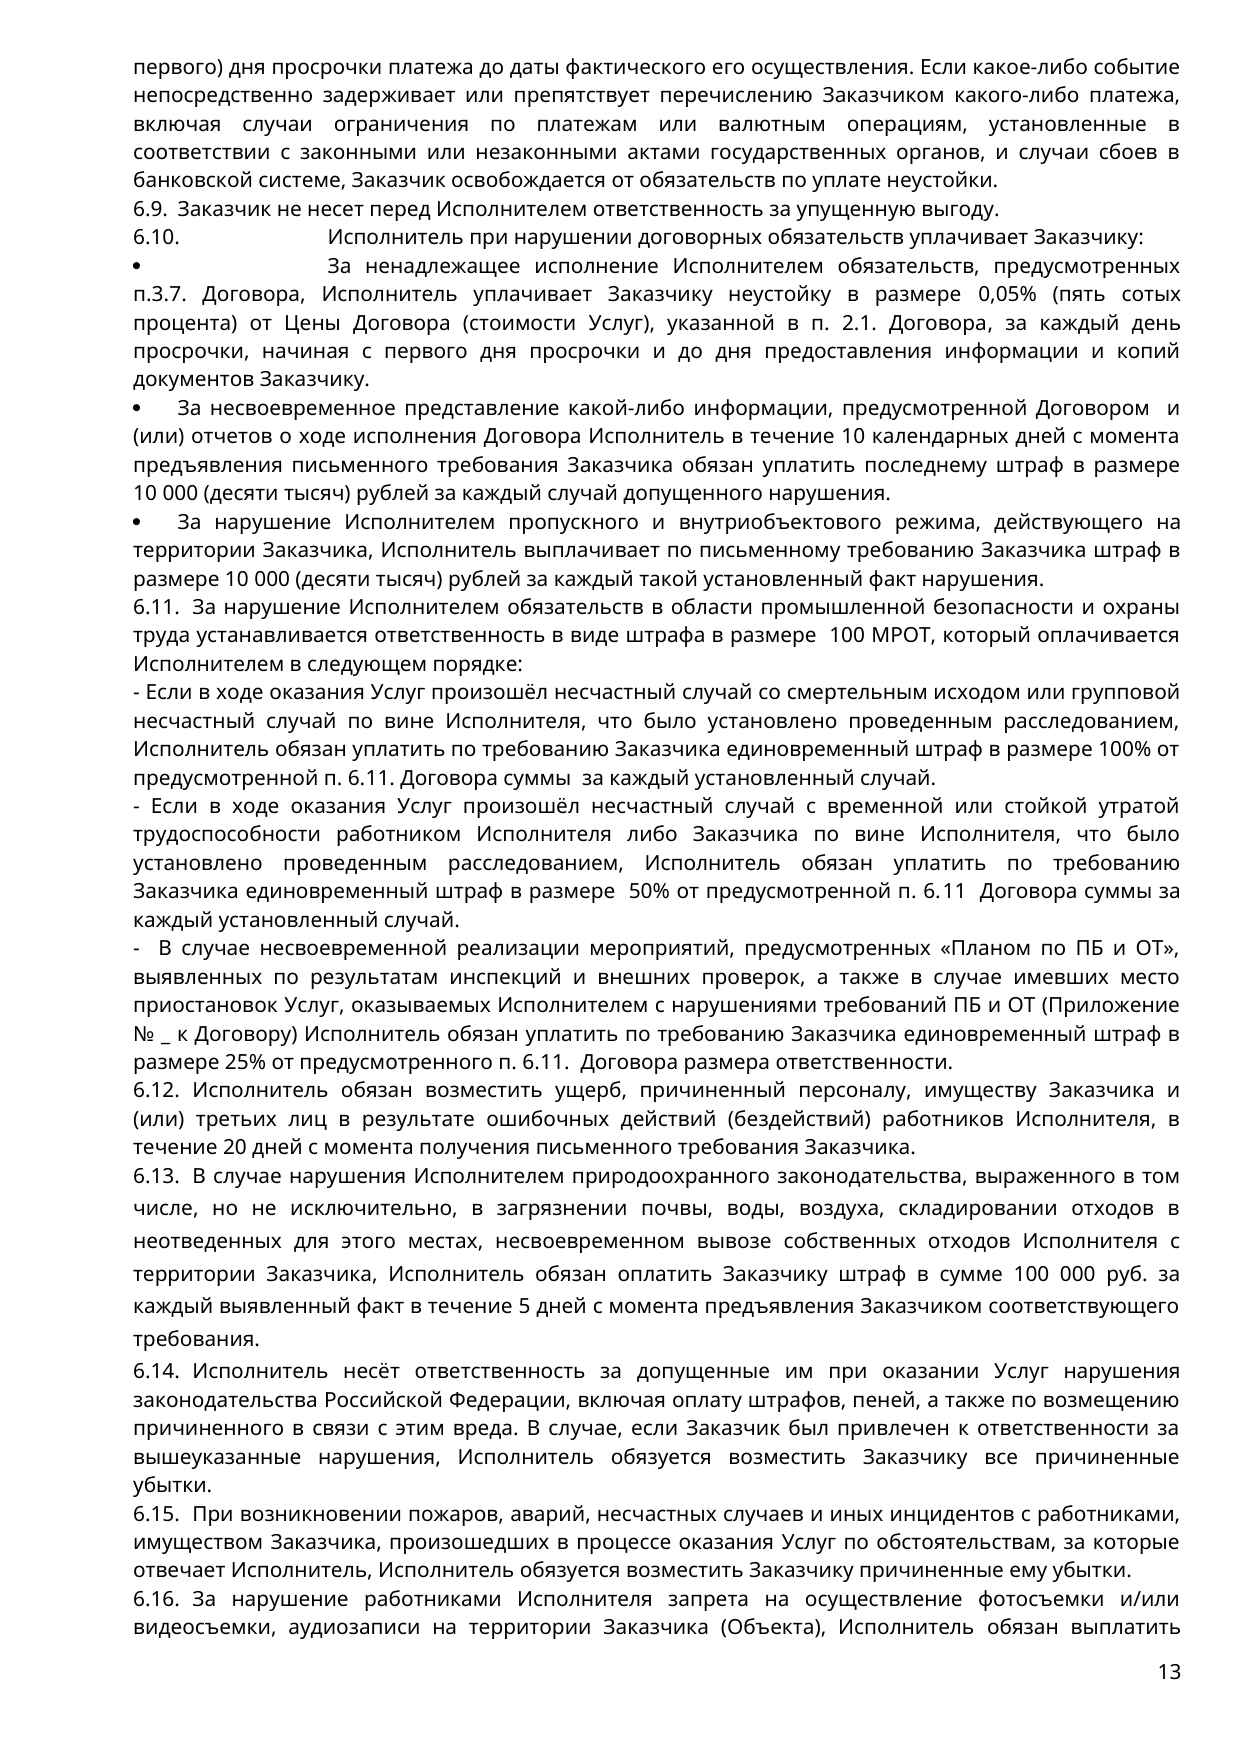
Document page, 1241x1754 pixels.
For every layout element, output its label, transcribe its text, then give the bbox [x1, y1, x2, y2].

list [133, 52, 1181, 194]
text - Если в ходе оказания Услуг произошёл несчастный случай со смертельным исходом или групповой несчастный случай по вине Исполнителя, что было установлено проведенным расследованием, Исполнитель обязан уплатить по требованию Заказчика единовременный штраф в размере 100% от предусмотренной п. 6.11. Договора суммы за каждый установленный случай. [133, 677, 1181, 791]
list Исполнитель при нарушении договорных обязательств уплачивает Заказчику: [133, 222, 1181, 251]
text - В случае несвоевременной реализации мероприятий, предусмотренных «Планом по ПБ и ОТ», выявленных по результатам инспекций и внешних проверок, а также в случае имевших место приостановок Услуг, оказываемых Исполнителем с нарушениями требований ПБ и ОТ (Приложение № _ к Договору) Исполнитель обязан уплатить по требованию Заказчика единовременный штраф в размере 25% от предусмотренного п. 6.11. Договора размера ответственности. [133, 933, 1181, 1076]
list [133, 1584, 1181, 1641]
list За нарушение Исполнителем пропускного и внутриобъектового режима, действующего на территории Заказчика, Исполнитель выплачивает по письменному требованию Заказчика штраф в размере 10 000 (десяти тысяч) рублей за каждый такой установленный факт нарушения. [133, 507, 1181, 592]
list За несвоевременное представление какой-либо информации, предусмотренной Договором и (или) отчетов о ходе исполнения Договора Исполнитель в течение 10 календарных дней с момента предъявления письменного требования Заказчика обязан уплатить последнему штраф в размере 10 000 (десяти тысяч) рублей за каждый случай допущенного нарушения. [133, 393, 1181, 507]
list При возникновении пожаров, аварий, несчастных случаев и иных инцидентов с работниками, имуществом Заказчика, произошедших в процессе оказания Услуг по обстоятельствам, за которые отвечает Исполнитель, Исполнитель обязуется возместить Заказчику причиненные ему убытки. [133, 1499, 1181, 1584]
list Исполнитель обязан возместить ущерб, причиненный персоналу, имуществу Заказчика и (или) третьих лиц в результате ошибочных действий (бездействий) работников Исполнителя, в течение 20 дней с момента получения письменного требования Заказчика. [133, 1076, 1181, 1161]
text - Если в ходе оказания Услуг произошёл несчастный случай с временной или стойкой утратой трудоспособности работником Исполнителя либо Заказчика по вине Исполнителя, что было установлено проведенным расследованием, Исполнитель обязан уплатить по требованию Заказчика единовременный штраф в размере 50% от предусмотренной п. 6.11 Договора суммы за каждый установленный случай. [133, 791, 1181, 933]
list Исполнитель несёт ответственность за допущенные им при оказании Услуг нарушения законодательства Российской Федерации, включая оплату штрафов, пеней, а также по возмещению причиненного в связи с этим вреда. В случае, если Заказчик был привлечен к ответственности за вышеуказанные нарушения, Исполнитель обязуется возместить Заказчику все причиненные убытки. [133, 1356, 1181, 1499]
list Заказчик не несет перед Исполнителем ответственность за упущенную выгоду. [133, 194, 1181, 222]
list В случае нарушения Исполнителем природоохранного законодательства, выраженного в том числе, но не исключительно, в загрязнении почвы, воды, воздуха, складировании отходов в неотведенных для этого местах, несвоевременном вывозе собственных отходов Исполнителя с территории Заказчика, Исполнитель обязан оплатить Заказчику штраф в сумме 100 000 руб. за каждый выявленный факт в течение 5 дней с момента предъявления Заказчиком соответствующего требования. [133, 1161, 1181, 1352]
list За нарушение Исполнителем обязательств в области промышленной безопасности и охраны труда устанавливается ответственность в виде штрафа в размере 100 МРОТ, который оплачивается Исполнителем в следующем порядке: [133, 592, 1181, 677]
list За ненадлежащее исполнение Исполнителем обязательств, предусмотренных п.3.7. Договора, Исполнитель уплачивает Заказчику неустойку в размере 0,05% (пять сотых процента) от Цены Договора (стоимости Услуг), указанной в п. 2.1. Договора, за каждый день просрочки, начиная с первого дня просрочки и до дня предоставления информации и копий документов Заказчику. [133, 251, 1181, 393]
